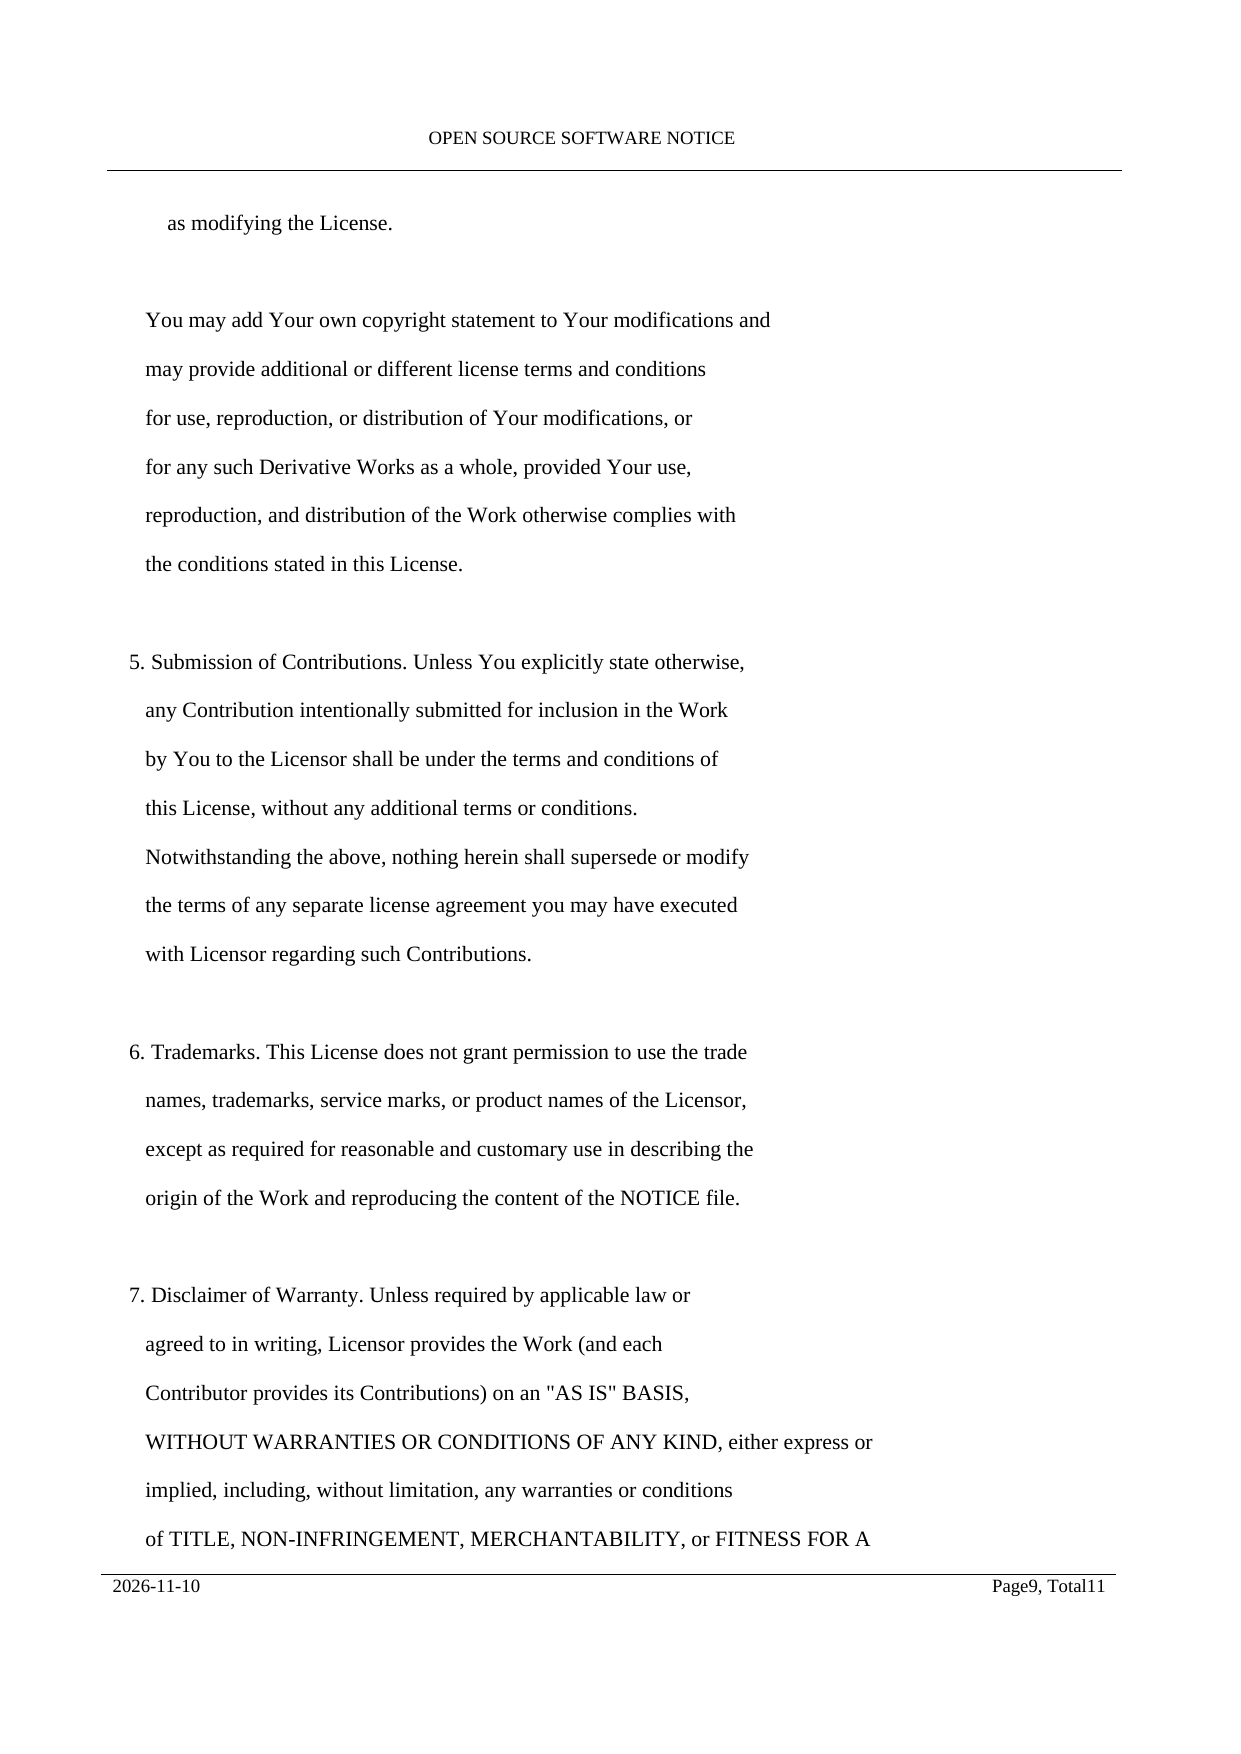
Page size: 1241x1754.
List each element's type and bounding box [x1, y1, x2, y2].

text [112, 206, 1128, 1555]
